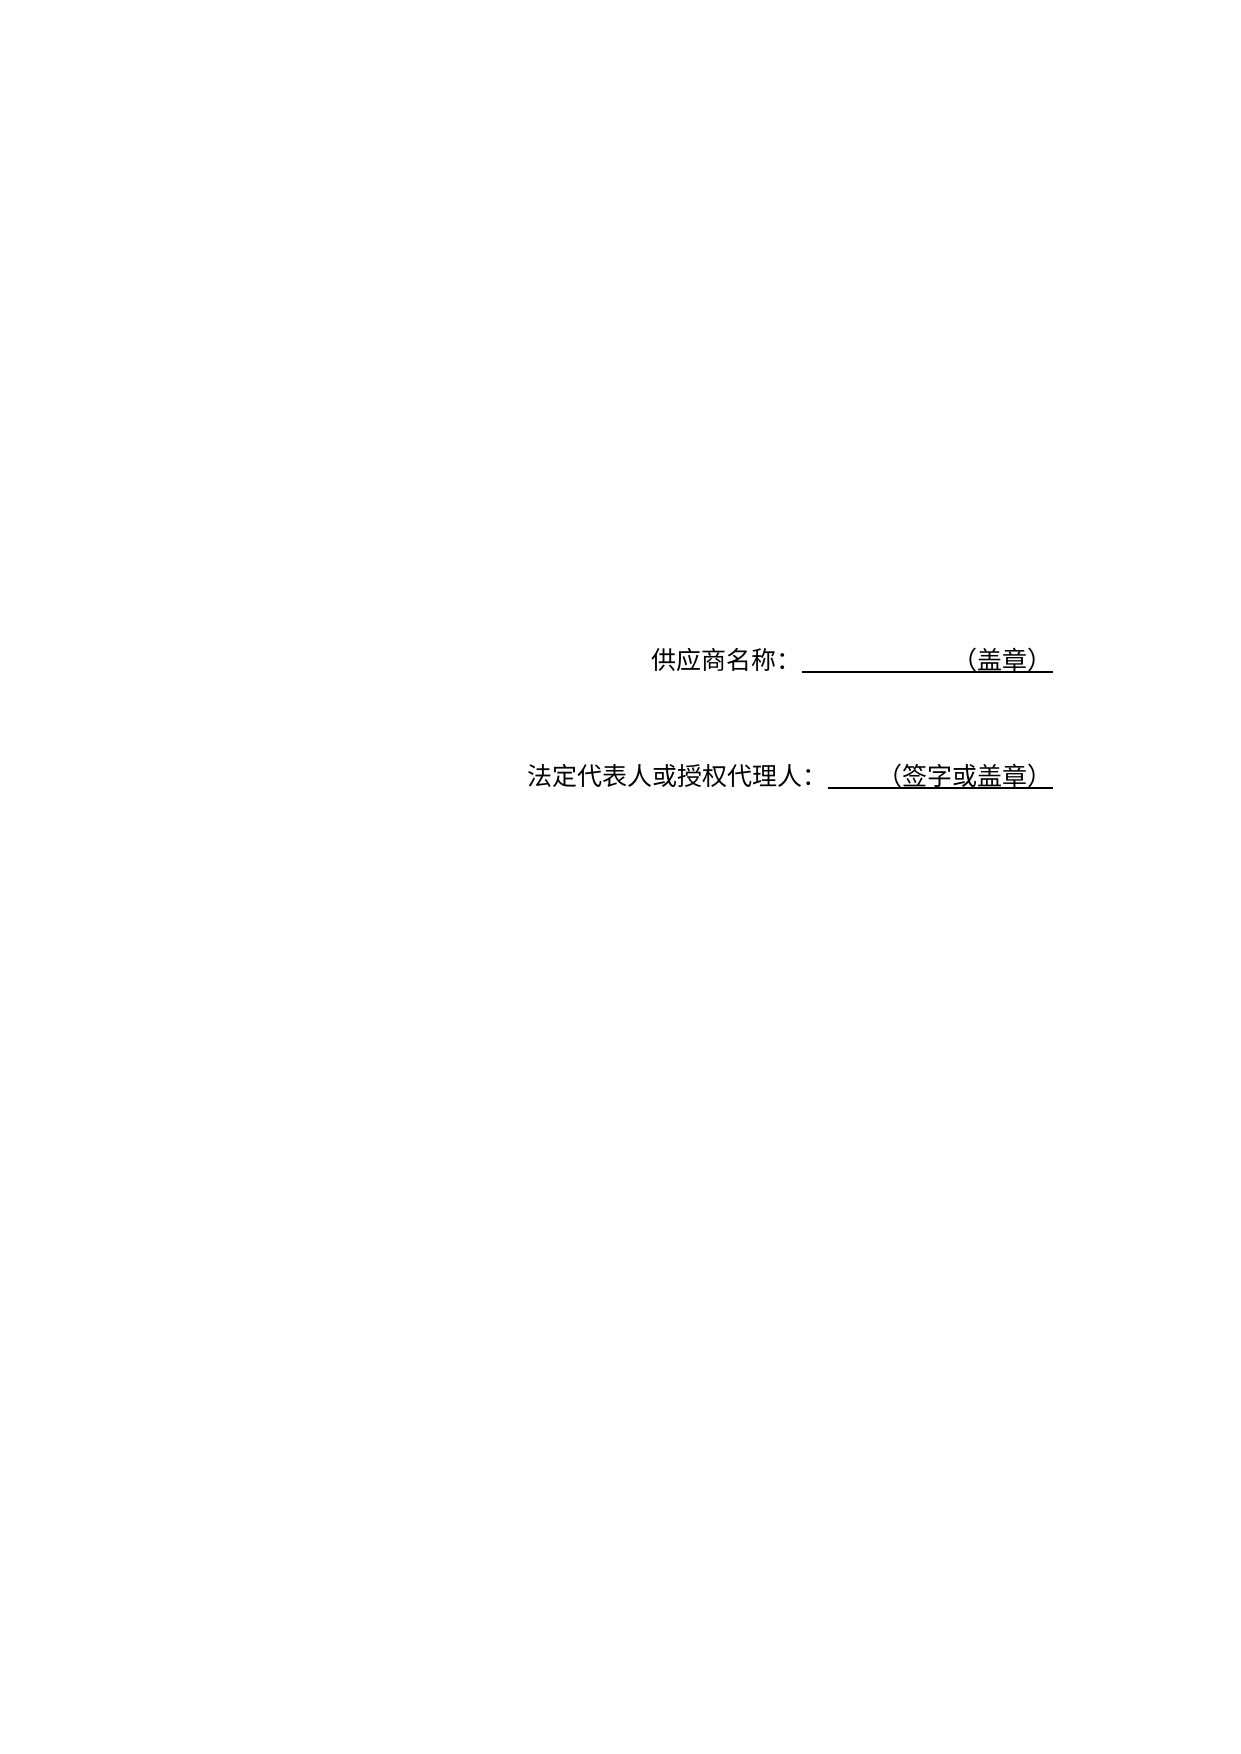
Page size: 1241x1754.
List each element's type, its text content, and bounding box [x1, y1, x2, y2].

text 供应商名称： （盖章） [187, 626, 1053, 691]
text 法定代表人或授权代理人： （签字或盖章） [187, 742, 1053, 807]
